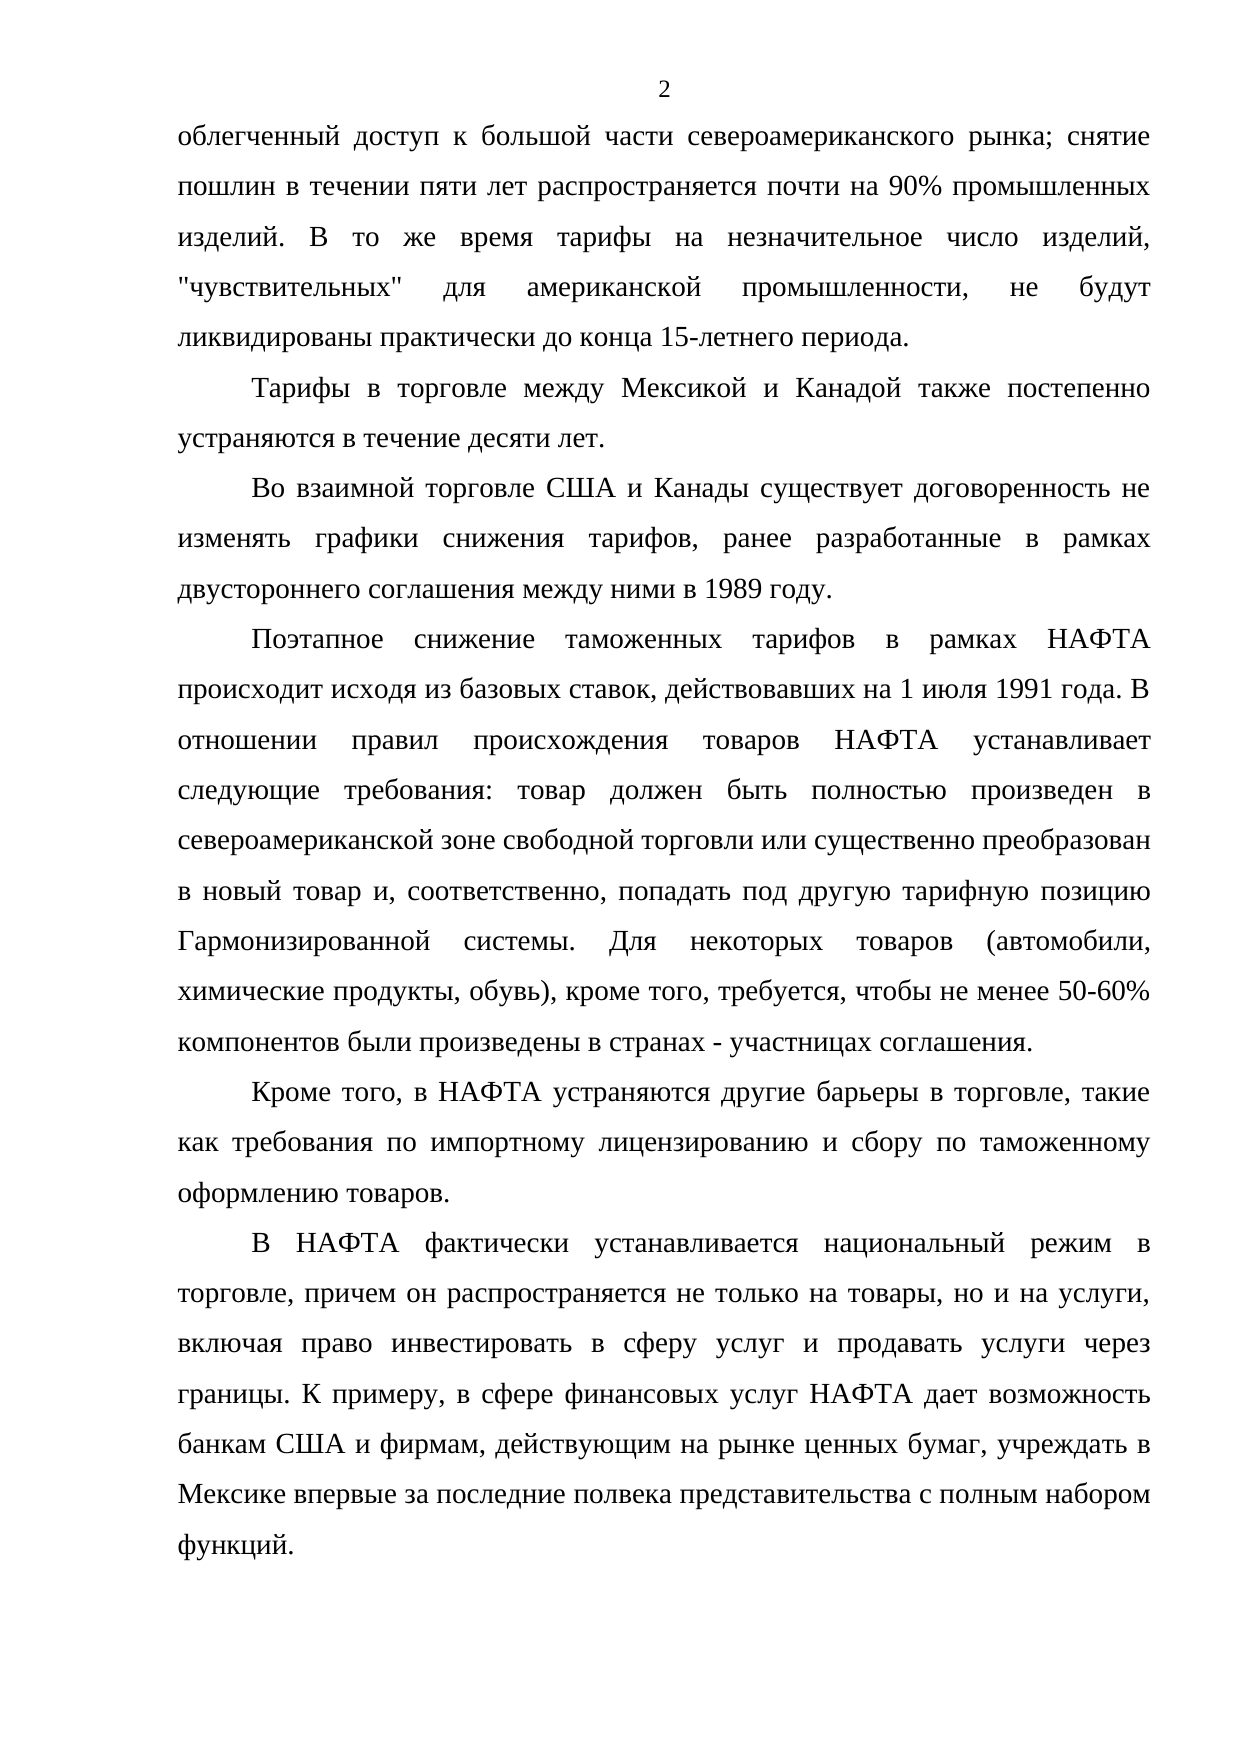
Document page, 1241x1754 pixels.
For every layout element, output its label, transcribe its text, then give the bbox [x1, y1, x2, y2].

text Поэтапное снижение таможенных тарифов в рамках НАФТА происходит исходя из базовых ставок, действовавших на 1 июля 1991 года. В отношении правил происхождения товаров НАФТА устанавливает следующие требования: товар должен быть полностью произведен в североамериканской зоне свободной торговли или существенно преобразован в новый товар и, соответственно, попадать под другую тарифную позицию Гармонизированной системы. Для некоторых товаров (автомобили, химические продукты, обувь), кроме того, требуется, чтобы не менее 50-60% компонентов были произведены в странах - участницах соглашения. [177, 621, 1152, 1057]
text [177, 118, 1152, 353]
text В НАФТА фактически устанавливается национальный режим в торговле, причем он распространяется не только на товары, но и на услуги, включая право инвестировать в сферу услуг и продавать услуги через границы. К примеру, в сфере финансовых услуг НАФТА дает возможность банкам США и фирмам, действующим на рынке ценных бумаг, учреждать в Мексике впервые за последние полвека представительства с полным набором функций. [177, 1225, 1152, 1560]
text Во взаимной торговле США и Канады существует договоренность не изменять графики снижения тарифов, ранее разработанные в рамках двустороннего соглашения между ними в 1989 году. [177, 470, 1152, 604]
text Тарифы в торговле между Мексикой и Канадой также постепенно устраняются в течение десяти лет. [177, 370, 1152, 453]
text Кроме того, в НАФТА устраняются другие барьеры в торговле, такие как требования по импортному лицензированию и сбору по таможенному оформлению товаров. [177, 1074, 1152, 1208]
